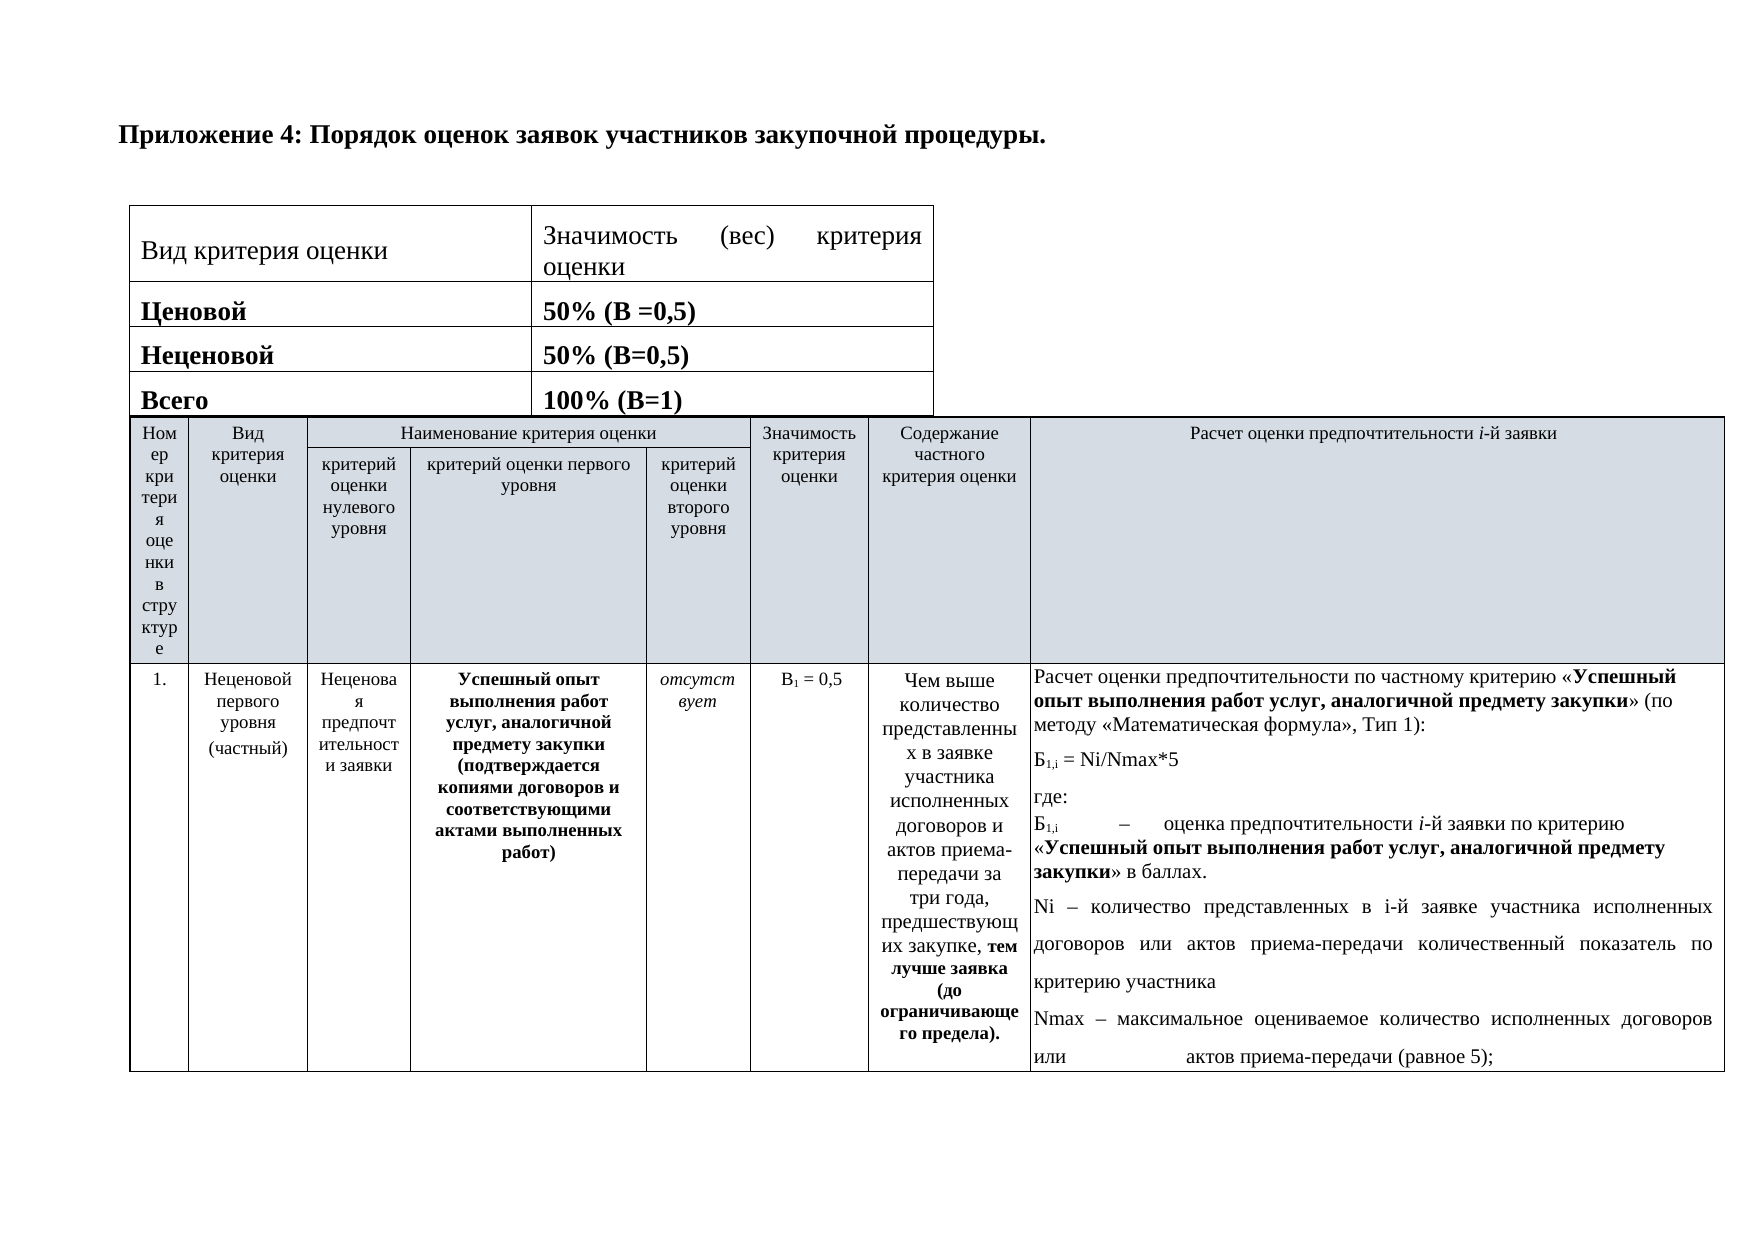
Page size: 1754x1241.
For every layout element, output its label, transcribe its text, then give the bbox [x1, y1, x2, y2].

table_cell критерий оценки нулевого уровня [308, 448, 410, 663]
table_cell критерий оценки второго уровня [647, 448, 750, 663]
text Приложение 4: Порядок оценок заявок участников закупочной процедуры. [118, 118, 1710, 149]
table_header Содержание частного критерия оценки [869, 418, 1030, 663]
table_cell Всего [130, 372, 531, 415]
table_header Номер критерия оценки в структуре [131, 418, 188, 663]
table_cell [189, 664, 307, 1071]
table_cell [308, 664, 410, 1071]
table_header Наименование критерия оценки [308, 418, 750, 447]
table_cell 100% (В=1) [532, 372, 933, 415]
table_header Значимость (вес) критерия оценки [532, 206, 933, 281]
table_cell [869, 664, 1030, 1071]
table_cell 1. [131, 664, 188, 1071]
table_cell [411, 664, 646, 1071]
table_cell отсутствует [647, 664, 750, 1071]
table_cell В1 = 0,5 [751, 664, 868, 1071]
table_cell критерий оценки первого уровня [411, 448, 646, 663]
table_cell 50% (В =0,5) [532, 282, 933, 326]
table_cell 50% (В=0,5) [532, 327, 933, 371]
table_header Вид критерия оценки [130, 206, 531, 281]
table_cell Неценовой [130, 327, 531, 371]
table_header Расчет оценки предпочтительности i-й заявки [1031, 418, 1724, 663]
table_header Вид критерия оценки [189, 418, 307, 663]
table_cell Ценовой [130, 282, 531, 326]
table_header Значимость критерия оценки [751, 418, 868, 663]
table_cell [1031, 664, 1724, 1071]
